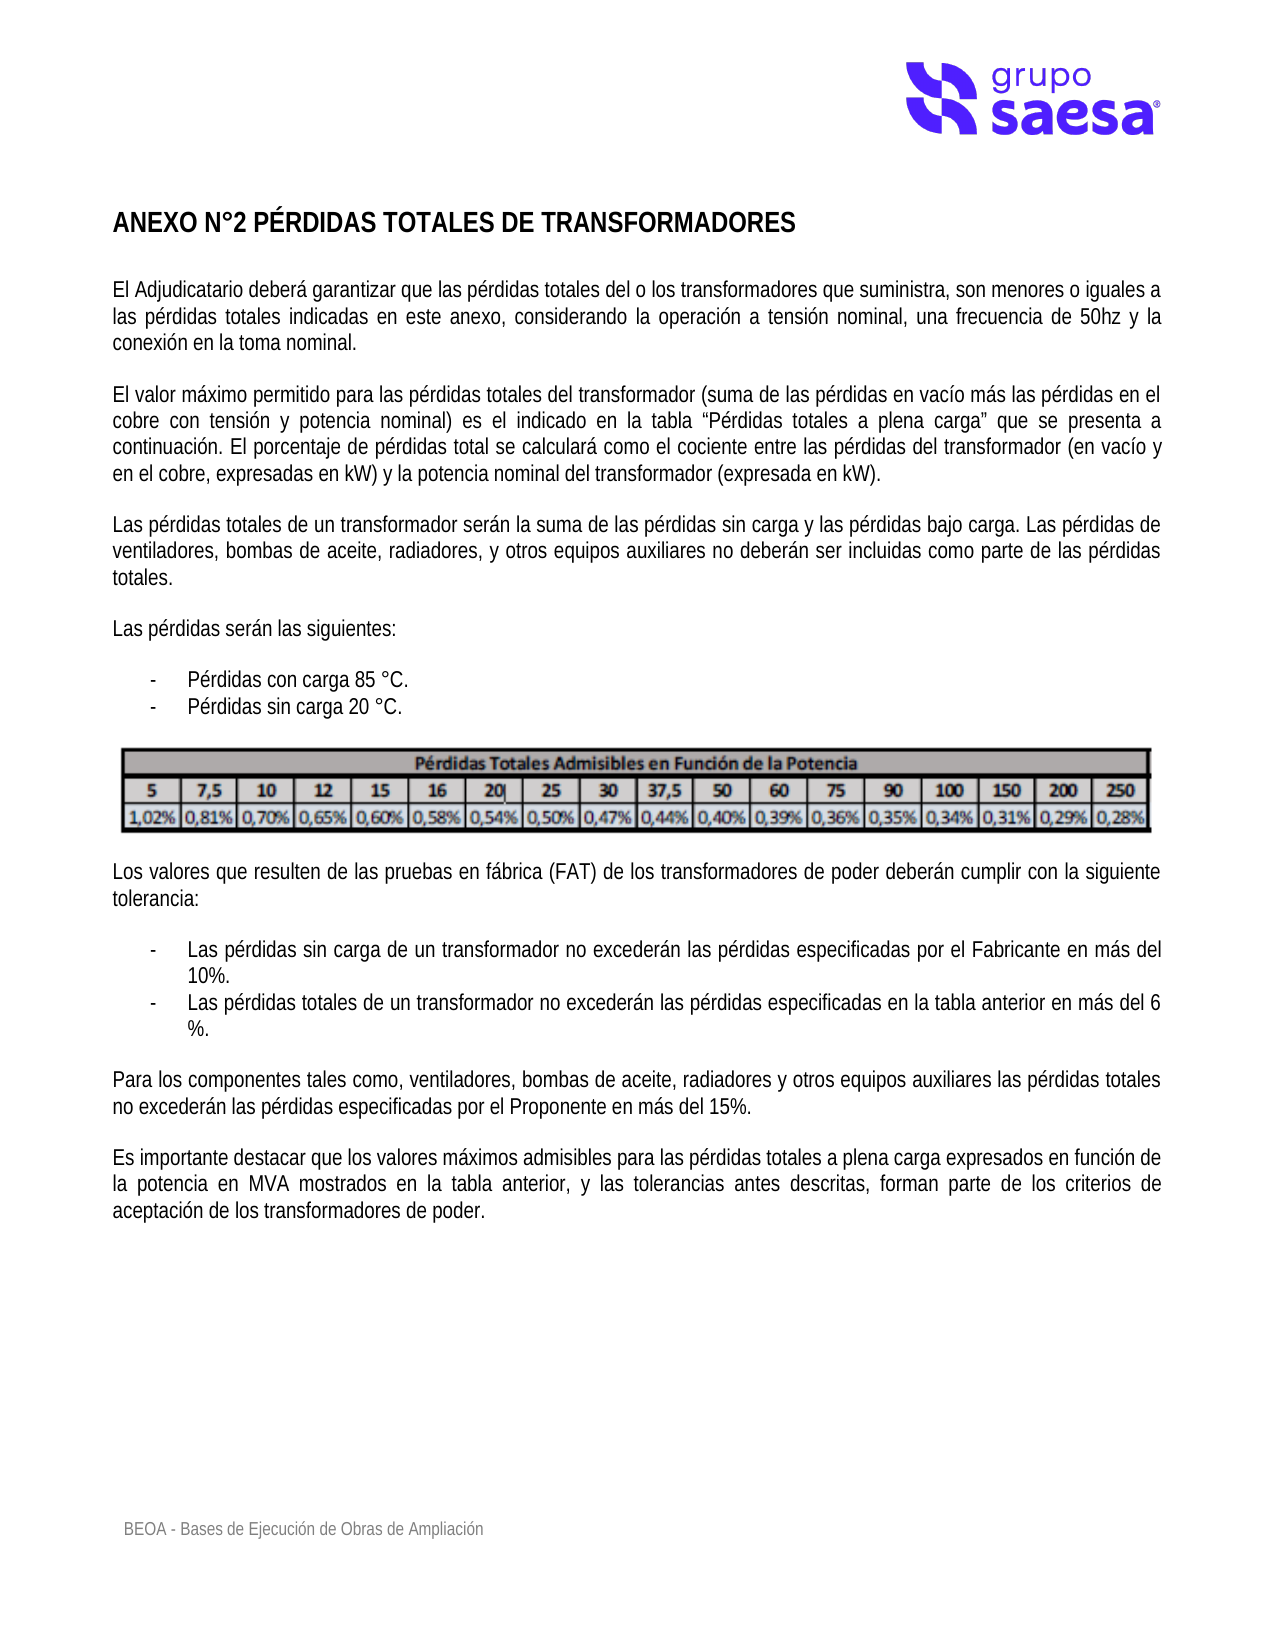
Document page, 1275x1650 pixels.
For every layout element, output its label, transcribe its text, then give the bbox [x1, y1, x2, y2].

list Las pérdidas totales de un transformador no excederán las pérdidas especificadas en la tabla anterior en más del 6 %. [150, 988, 1162, 1041]
text Las pérdidas totales de un transformador serán la suma de las pérdidas sin carga y las pérdidas bajo carga. Las pérdidas de ventiladores, bombas de aceite, radiadores, y otros equipos auxiliares no deberán ser incluidas como parte de las pérdidas totales. [112, 511, 1162, 590]
picture [902, 54, 1163, 143]
text Las pérdidas serán las siguientes: [112, 615, 1162, 641]
list Las pérdidas sin carga de un transformador no excederán las pérdidas especificadas por el Fabricante en más del 10%. [150, 936, 1162, 988]
subtitle Anexo N°2 PÉRDIDAS TOTALES DE TRANSFORMADORES [112, 206, 1162, 239]
text Los valores que resulten de las pruebas en fábrica (FAT) de los transformadores de poder deberán cumplir con la siguiente tolerancia: [112, 858, 1162, 911]
list Pérdidas sin carga 20 °C. [150, 693, 1162, 719]
text Es importante destacar que los valores máximos admisibles para las pérdidas totales a plena carga expresados en función de la potencia en MVA mostrados en la tabla anterior, y las tolerancias antes descritas, forman parte de los criterios de aceptación de los transformadores de poder. [112, 1144, 1162, 1223]
list Pérdidas con carga 85 °C. [150, 666, 1162, 693]
text El Adjudicatario deberá garantizar que las pérdidas totales del o los transformadores que suministra, son menores o iguales a las pérdidas totales indicadas en este anexo, considerando la operación a tensión nominal, una frecuencia de 50hz y la conexión en la toma nominal. [112, 276, 1162, 356]
text Para los componentes tales como, ventiladores, bombas de aceite, radiadores y otros equipos auxiliares las pérdidas totales no excederán las pérdidas especificadas por el Proponente en más del 15%. [112, 1066, 1162, 1119]
text El valor máximo permitido para las pérdidas totales del transformador (suma de las pérdidas en vacío más las pérdidas en el cobre con tensión y potencia nominal) es el indicado en la tabla “Pérdidas totales a plena carga” que se presenta a continuación. El porcentaje de pérdidas total se calculará como el cociente entre las pérdidas del transformador (en vacío y en el cobre, expresadas en kW) y la potencia nominal del transformador (expresada en kW). [112, 381, 1162, 486]
